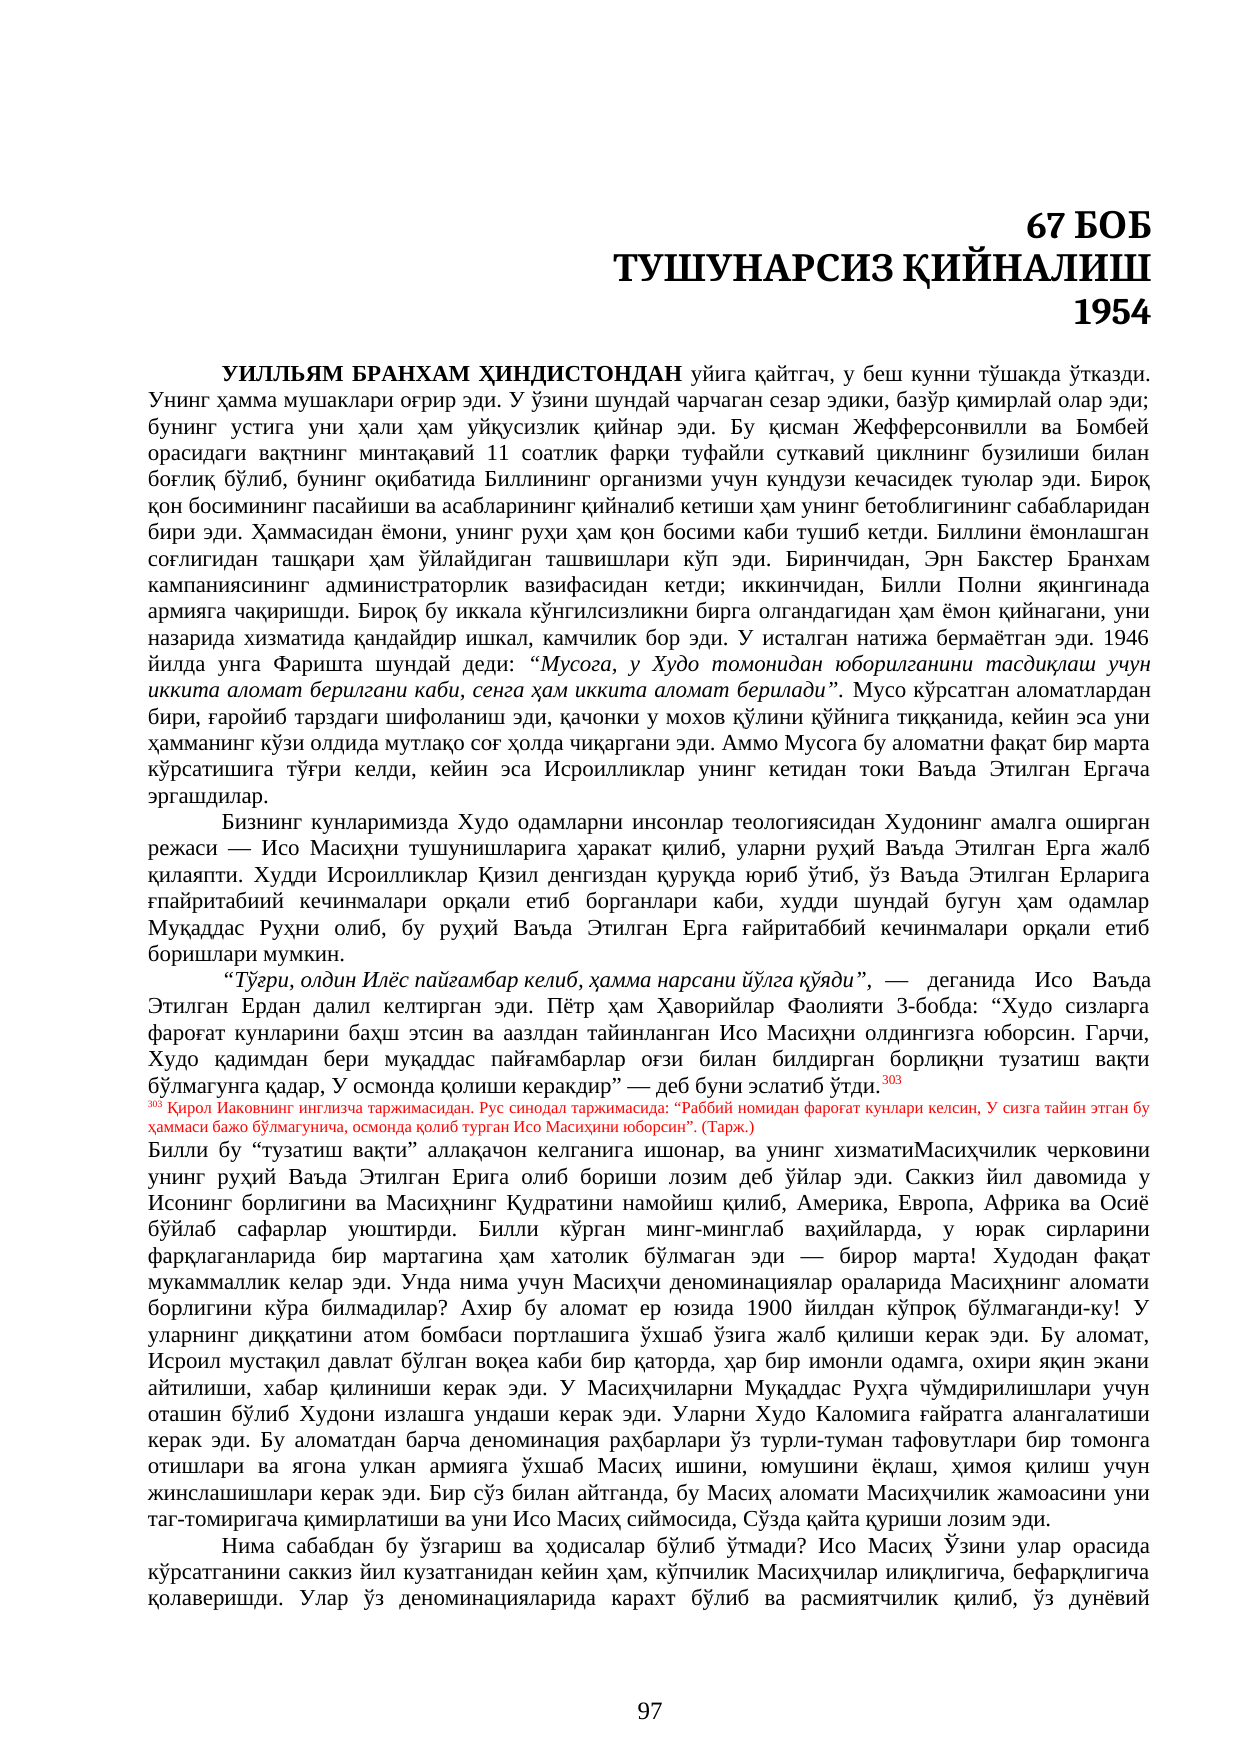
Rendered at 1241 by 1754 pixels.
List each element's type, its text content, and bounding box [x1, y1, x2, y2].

text 303 Қирол Иаковнинг инглизча таржимасидан. Рус синодал таржимасида: “Раббий номидан фароғат кунлари келсин, У сизга тайин этган бу ҳаммаси бажо бўлмагунича, осмонда қолиб турган Исо Масиҳини юборсин”. (Тарж.) [148, 1098, 1152, 1136]
text 67 БОБ [148, 204, 1152, 247]
text 1954 [148, 291, 1152, 334]
text “Тўғри, олдин Илёс пайғамбар келиб, ҳамма нарсани йўлга қўяди”, — деганида Исо Ваъда Этилган Ердан далил келтирган эди. Пётр ҳам Ҳаворийлар Фаолияти 3-бобда: “Худо сизларга фароғат кунларини баҳш этсин ва аазлдан тайинланган Исо Масиҳни олдингизга юборсин. Гарчи, Худо қадимдан бери муқаддас пайғамбарлар оғзи билан билдирган борлиқни тузатиш вақти бўлмагунга қадар, У осмонда қолиши керакдир” — деб буни эслатиб ўтди.303 [148, 966, 1152, 1098]
text ТУШУНАРСИЗ ҚИЙНАЛИШ [148, 247, 1152, 291]
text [148, 1532, 1152, 1611]
text Бизнинг кунларимизда Худо одамларни инсонлар теологиясидан Худонинг амалга оширган режаси — Исо Масиҳни тушунишларига ҳаракат қилиб, уларни руҳий Ваъда Этилган Ерга жалб қилаяпти. Худди Исроилликлар Қизил денгиздан қуруқда юриб ўтиб, ўз Ваъда Этилган Ерларига ғпайритабиий кечинмалари орқали етиб борганлари каби, худди шундай бугун ҳам одамлар Муқаддас Руҳни олиб, бу руҳий Ваъда Этилган Ерга ғайритаббий кечинмалари орқали етиб боришлари мумкин. [148, 808, 1152, 966]
text УИЛЛЬЯМ БРАНХАМ ҲИНДИСТОНДАН уйига қайтгач, у беш кунни тўшакда ўтказди. Унинг ҳамма мушаклари оғрир эди. У ўзини шундай чарчаган сезар эдики, базўр қимирлай олар эди; бунинг устига уни ҳали ҳам уйқусизлик қийнар эди. Бу қисман Жефферсонвилли ва Бомбей орасидаги вақтнинг минтақавий 11 соатлик фарқи туфайли суткавий циклнинг бузилиши билан боғлиқ бўлиб, бунинг оқибатида Биллининг организми учун кундузи кечасидек туюлар эди. Бироқ қон босимининг пасайиши ва асабларининг қийналиб кетиши ҳам унинг бетоблигининг сабабларидан бири эди. Ҳаммасидан ёмони, унинг руҳи ҳам қон босими каби тушиб кетди. Биллини ёмонлашган соғлигидан ташқари ҳам ўйлайдиган ташвишлари кўп эди. Биринчидан, Эрн Бакстер Бранхам кампаниясининг администраторлик вазифасидан кетди; иккинчидан, Билли Полни яқингинада армияга чақиришди. Бироқ бу иккала кўнгилсизликни бирга олгандагидан ҳам ёмон қийнагани, уни назарида хизматида қандайдир ишкал, камчилик бор эди. У исталган натижа бермаётган эди. 1946 йилда унга Фаришта шундай деди: “Мусога, у Худо томонидан юборилганини тасдиқлаш учун иккита аломат берилгани каби, сенга ҳам иккита аломат берилади”. Мусо кўрсатган аломатлардан бири, ғаройиб тарздаги шифоланиш эди, қачонки у мохов қўлини қўйнига тиққанида, кейин эса уни ҳамманинг кўзи олдида мутлақо соғ ҳолда чиқаргани эди. Аммо Мусога бу аломатни фақат бир марта кўрсатишига тўғри келди, кейин эса Исроилликлар унинг кетидан токи Ваъда Этилган Ергача эргашдилар. [148, 360, 1152, 808]
text Билли бу “тузатиш вақти” аллақачон келганига ишонар, ва унинг хизматиМасиҳчилик черковини унинг руҳий Ваъда Этилган Ерига олиб бориши лозим деб ўйлар эди. Саккиз йил давомида у Исонинг борлигини ва Масиҳнинг Қудратини намойиш қилиб, Америка, Европа, Африка ва Осиё бўйлаб сафарлар уюштирди. Билли кўрган минг-минглаб ваҳийларда, у юрак сирларини фарқлаганларида бир мартагина ҳам хатолик бўлмаган эди — бирор марта! Худодан фақат мукаммаллик келар эди. Унда нима учун Масиҳчи деноминациялар ораларида Масиҳнинг аломати борлигини кўра билмадилар? Ахир бу аломат ер юзида 1900 йилдан кўпроқ бўлмаганди-ку! У уларнинг диққатини атом бомбаси портлашига ўхшаб ўзига жалб қилиши керак эди. Бу аломат, Исроил мустақил давлат бўлган воқеа каби бир қаторда, ҳар бир имонли одамга, охири яқин экани айтилиши, хабар қилиниши керак эди. У Масиҳчиларни Муқаддас Руҳга чўмдирилишлари учун оташин бўлиб Худони излашга ундаши керак эди. Уларни Худо Каломига ғайратга алангалатиши керак эди. Бу аломатдан барча деноминация раҳбарлари ўз турли-туман тафовутлари бир томонга отишлари ва ягона улкан армияга ўхшаб Масиҳ ишини, юмушини ёқлаш, ҳимоя қилиш учун жинслашишлари керак эди. Бир сўз билан айтганда, бу Масиҳ аломати Масиҳчилик жамоасини уни таг-томиригача қимирлатиши ва уни Исо Масиҳ сиймосида, Сўзда қайта қуриши лозим эди. [148, 1136, 1152, 1532]
